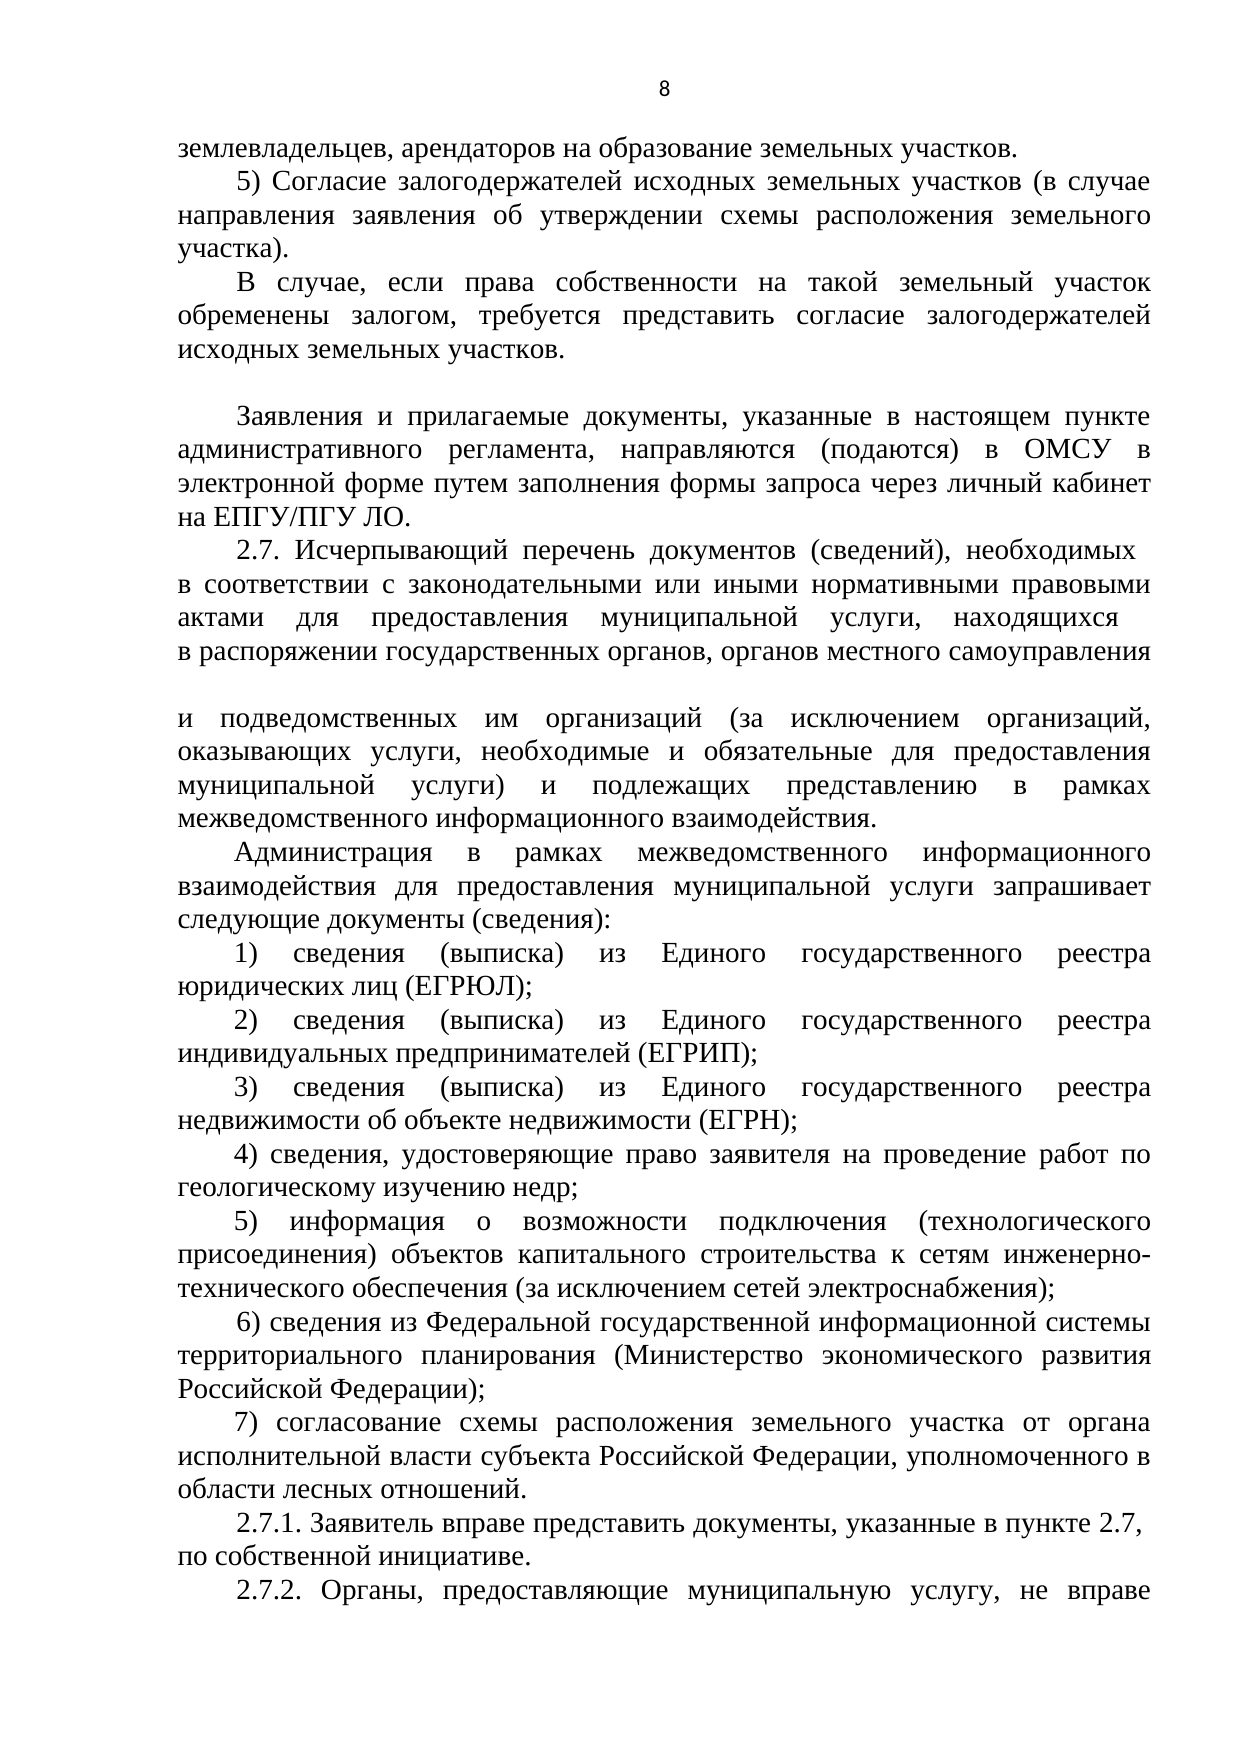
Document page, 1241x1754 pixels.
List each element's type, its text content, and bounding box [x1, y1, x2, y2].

text 6) сведения из Федеральной государственной информационной системы территориального планирования (Министерство экономического развития Российской Федерации); [177, 1304, 1152, 1404]
text Администрация в рамках межведомственного информационного взаимодействия для предоставления муниципальной услуги запрашивает следующие документы (сведения): [177, 834, 1152, 935]
text 7) согласование схемы расположения земельного участка от органа исполнительной власти субъекта Российской Федерации, уполномоченного в области лесных отношений. [177, 1404, 1152, 1505]
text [177, 130, 1152, 163]
text 4) сведения, удостоверяющие право заявителя на проведение работ по геологическому изучению недр; [177, 1136, 1152, 1203]
text 5) информация о возможности подключения (технологического присоединения) объектов капитального строительства к сетям инженерно-технического обеспечения (за исключением сетей электроснабжения); [177, 1203, 1152, 1304]
text 2.7. Исчерпывающий перечень документов (сведений), необходимых в соответствии с законодательными или иными нормативными правовыми актами для предоставления муниципальной услуги, находящихся в распоряжении государственных органов, органов местного самоуправления и подведомственных им организаций (за исключением организаций, оказывающих услуги, необходимые и обязательные для предоставления муниципальной услуги) и подлежащих представлению в рамках межведомственного информационного взаимодействия. [177, 532, 1152, 834]
text 5) Согласие залогодержателей исходных земельных участков (в случае направления заявления об утверждении схемы расположения земельного участка). [177, 163, 1152, 264]
text 3) сведения (выписка) из Единого государственного реестра недвижимости об объекте недвижимости (ЕГРН); [177, 1069, 1152, 1136]
text Заявления и прилагаемые документы, указанные в настоящем пункте административного регламента, направляются (подаются) в ОМСУ в электронной форме путем заполнения формы запроса через личный кабинет на ЕПГУ/ПГУ ЛО. [177, 398, 1152, 532]
text 1) сведения (выписка) из Единого государственного реестра юридических лиц (ЕГРЮЛ); [177, 935, 1152, 1002]
text В случае, если права собственности на такой земельный участок обременены залогом, требуется представить согласие залогодержателей исходных земельных участков. [177, 264, 1152, 364]
text 2) сведения (выписка) из Единого государственного реестра индивидуальных предпринимателей (ЕГРИП); [177, 1002, 1152, 1069]
text 2.7.1. Заявитель вправе представить документы, указанные в пункте 2.7, по собственной инициативе. [177, 1505, 1152, 1572]
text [177, 1572, 1152, 1606]
